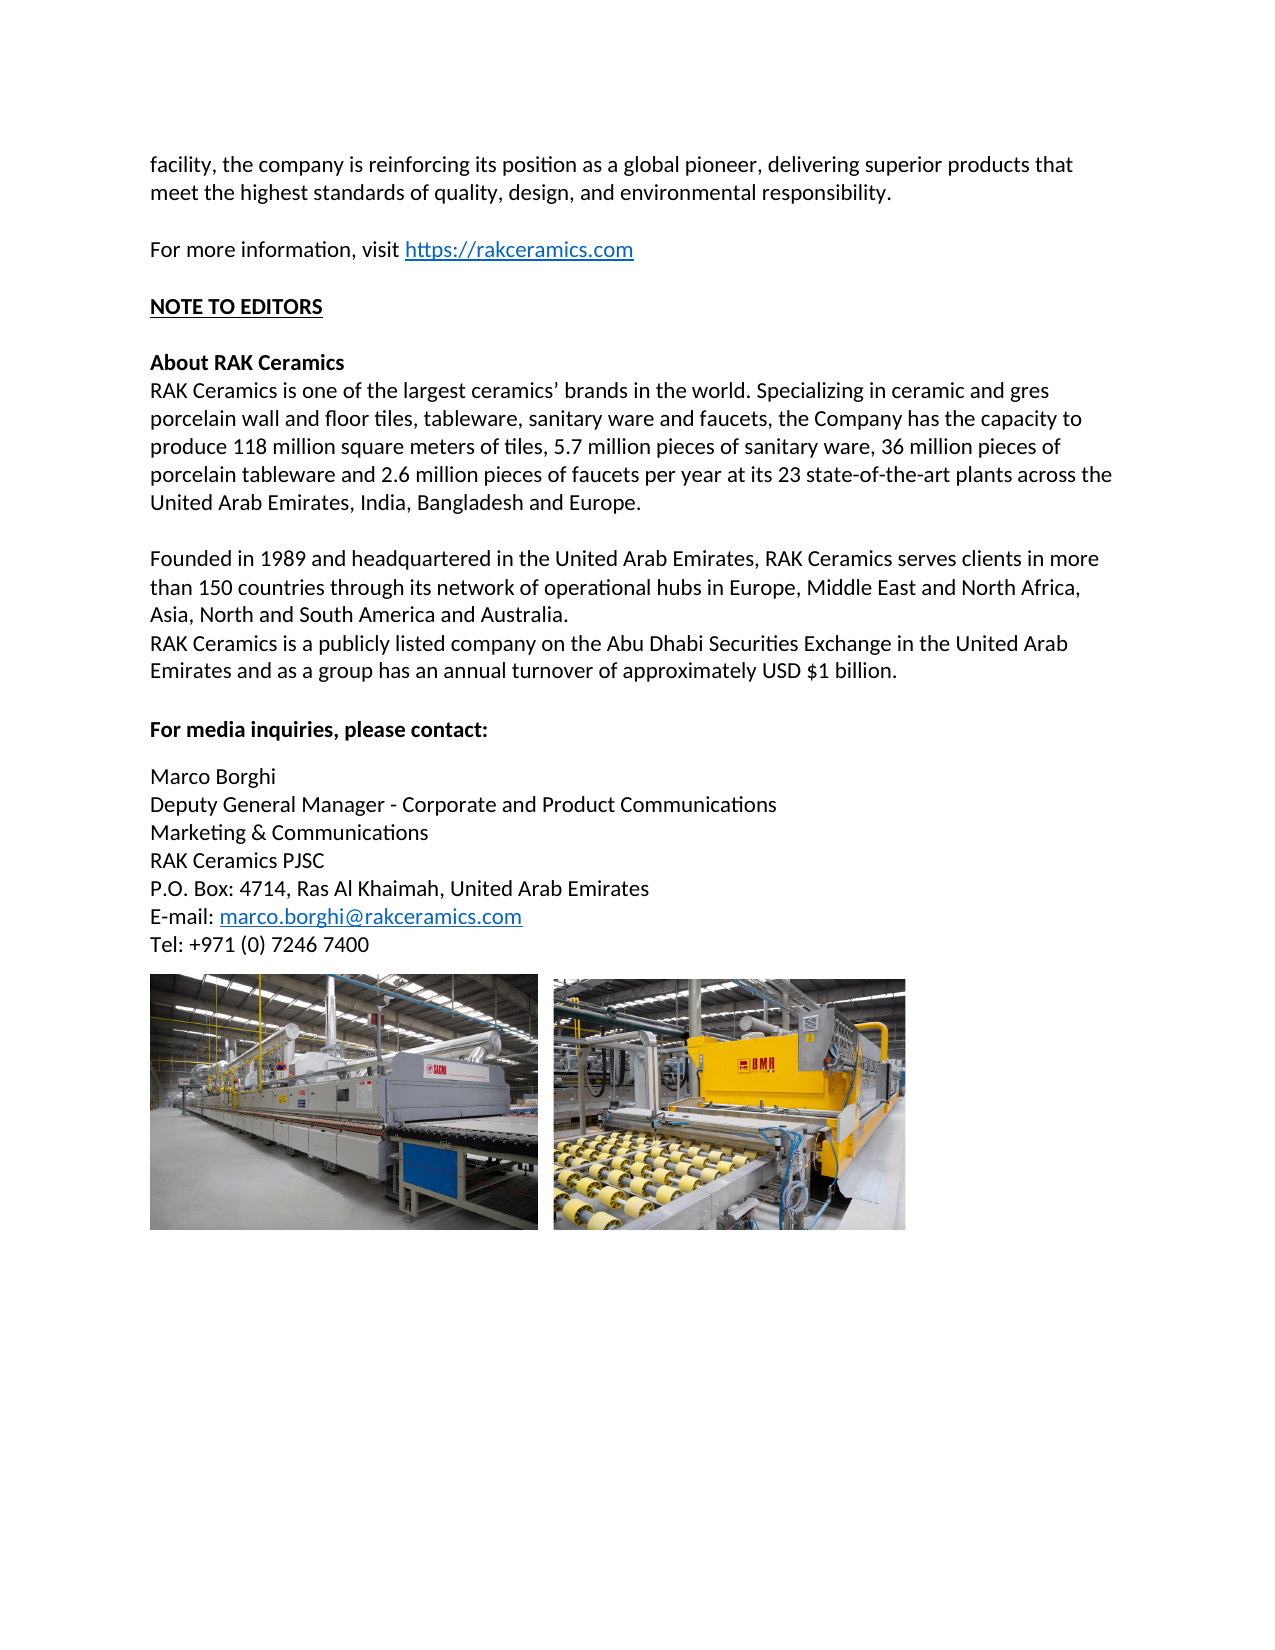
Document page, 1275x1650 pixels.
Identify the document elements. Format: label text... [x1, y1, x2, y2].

text NOTE TO EDITORS [150, 292, 1125, 320]
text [150, 150, 1125, 206]
picture [150, 974, 538, 1230]
picture [553, 979, 906, 1230]
text For more information, visit https://rakceramics.com [150, 235, 1125, 263]
text For media inquiries, please contact: [150, 685, 1125, 743]
text Founded in 1989 and headquartered in the United Arab Emirates, RAK Ceramics serves clients in more than 150 countries through its network of operational hubs in Europe, Middle East and North Africa, Asia, North and South America and Australia. [150, 544, 1125, 629]
text RAK Ceramics is a publicly listed company on the Abu Dhabi Securities Exchange in the United Arab Emirates and as a group has an annual turnover of approximately USD $1 billion. [150, 629, 1125, 685]
text RAK Ceramics is one of the largest ceramics’ brands in the world. Specializing in ceramic and gres porcelain wall and floor tiles, tableware, sanitary ware and faucets, the Company has the capacity to produce 118 million square meters of tiles, 5.7 million pieces of sanitary ware, 36 million pieces of porcelain tableware and 2.6 million pieces of faucets per year at its 23 state-of-the-art plants across the United Arab Emirates, India, Bangladesh and Europe. [150, 376, 1125, 517]
text Marco Borghi Deputy General Manager - Corporate and Product Communications Marketing & Communications RAK Ceramics PJSC P.O. Box: 4714, Ras Al Khaimah, United Arab Emirates E-mail: marco.borghi@rakceramics.com Tel: +971 (0) 7246 7400 [150, 762, 1125, 958]
text About RAK Ceramics [150, 348, 1125, 376]
